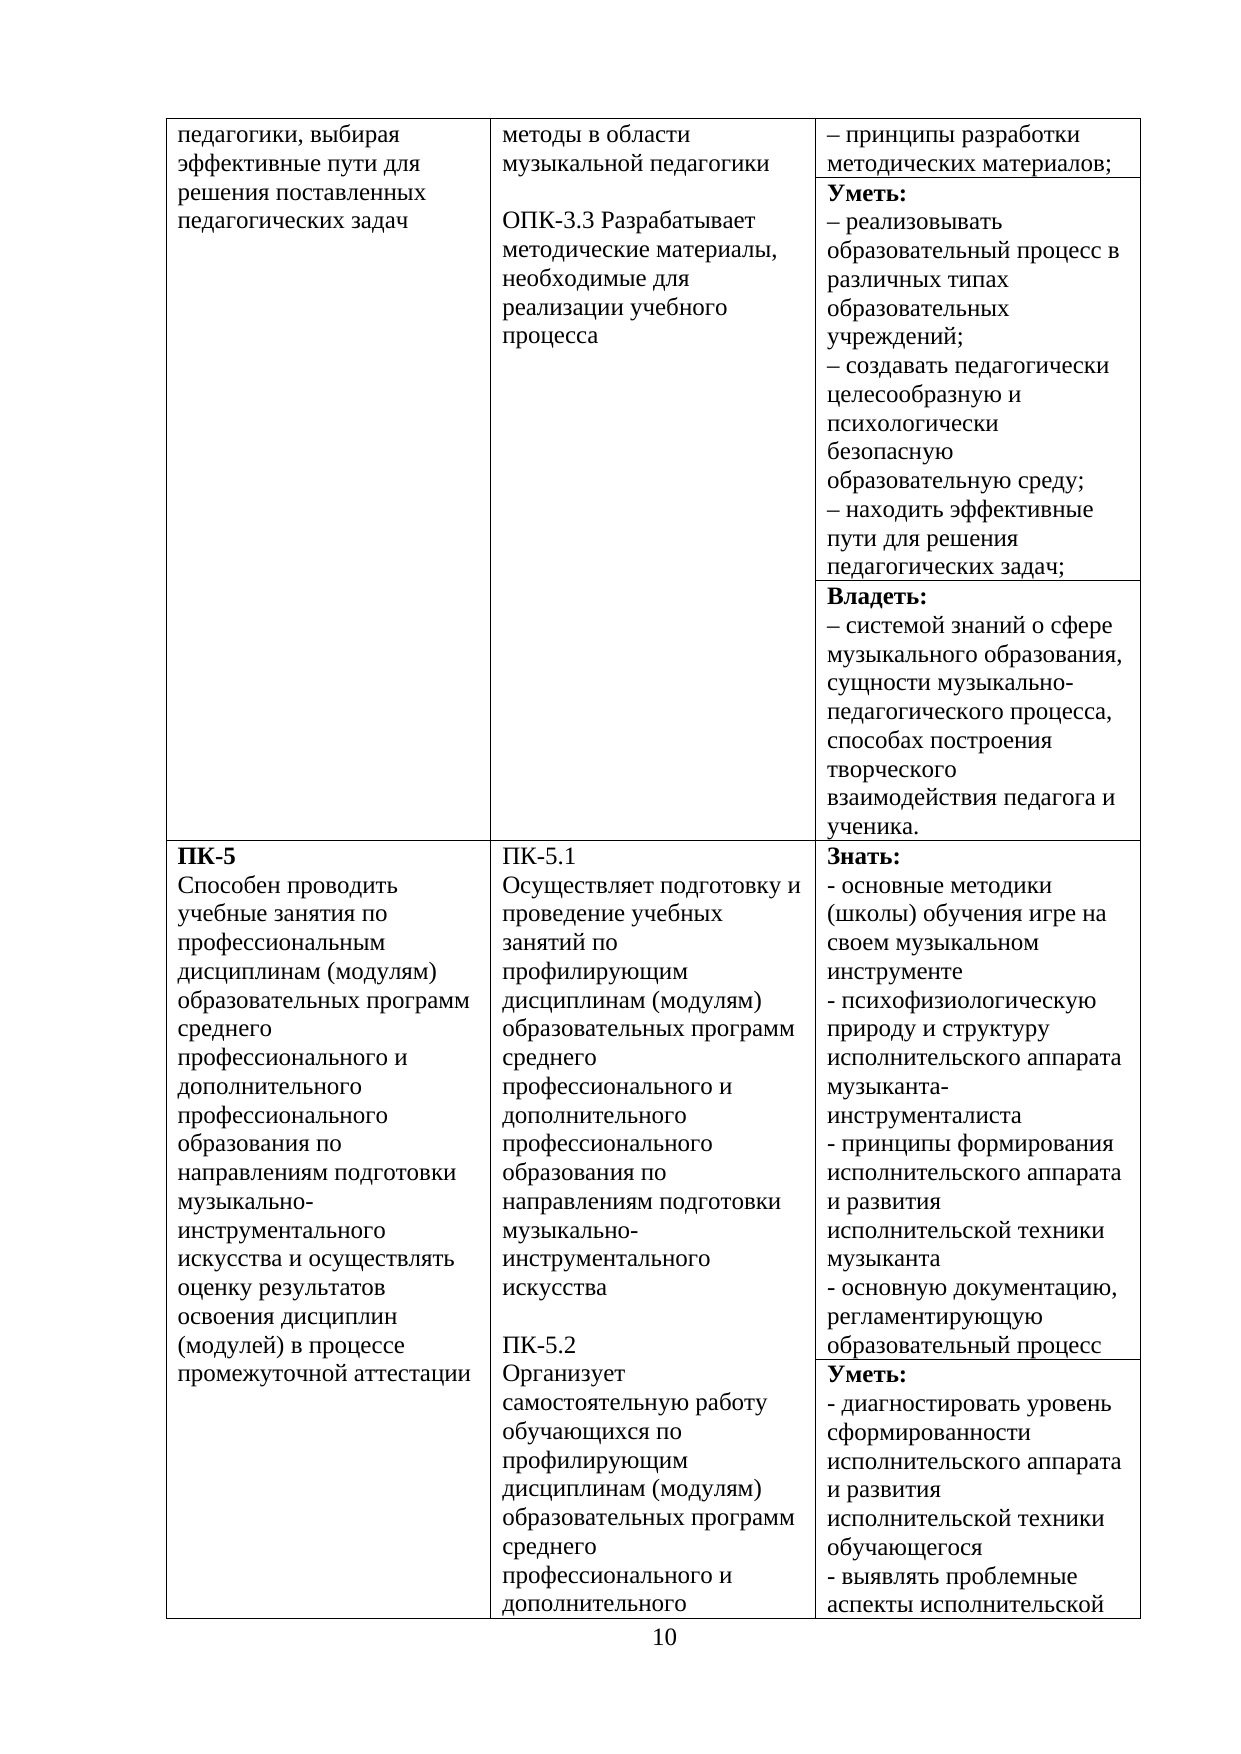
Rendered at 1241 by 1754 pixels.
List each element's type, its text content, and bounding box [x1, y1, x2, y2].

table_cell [816, 119, 1140, 177]
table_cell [816, 1360, 1140, 1618]
table_cell Уметь: – реализовывать образовательный процесс в различных типах образовательных учреждений; – создавать педагогически целесообразную и психологически безопасную образовательную среду; – находить эффективные пути для решения педагогических задач; [816, 178, 1140, 580]
table_cell Владеть: – системой знаний о сфере музыкального образования, сущности музыкально-педагогического процесса, способах построения творческого взаимодействия педагога и ученика. [816, 581, 1140, 840]
table_cell Знать: - основные методики (школы) обучения игре на своем музыкальном инструменте - психофизиологическую природу и структуру исполнительского аппарата музыканта-инструменталиста - принципы формирования исполнительского аппарата и развития исполнительской техники музыканта - основную документацию, регламентирующую образовательный процесс [816, 841, 1140, 1358]
table_cell ПК-5 Способен проводить учебные занятия по профессиональным дисциплинам (модулям) образовательных программ среднего профессионального и дополнительного профессионального образования по направлениям подготовки музыкально-инструментального искусства и осуществлять оценку результатов освоения дисциплин (модулей) в процессе промежуточной аттестации [167, 841, 490, 1618]
table_cell ПК-5.1 Осуществляет подготовку и проведение учебных занятий по профилирующим дисциплинам (модулям) образовательных программ среднего профессионального и дополнительного профессионального образования по направлениям подготовки музыкально-инструментального искусства ПК-5.2 Организует самостоятельную работу обучающихся по профилирующим дисциплинам (модулям) образовательных программ среднего профессионального и дополнительного профессионального образования по направлениям подготовки музыкально-инструментального искусства ПК-5.3 Проводит в процессе промежуточной и итоговой аттестации оценку результатов освоения дисциплин (модулей) образовательных программ среднего профессионального и дополнительного профессионального образования по направлениям подготовки музыкально-инструментального искусства [491, 841, 815, 1618]
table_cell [167, 119, 490, 840]
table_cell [491, 119, 815, 840]
